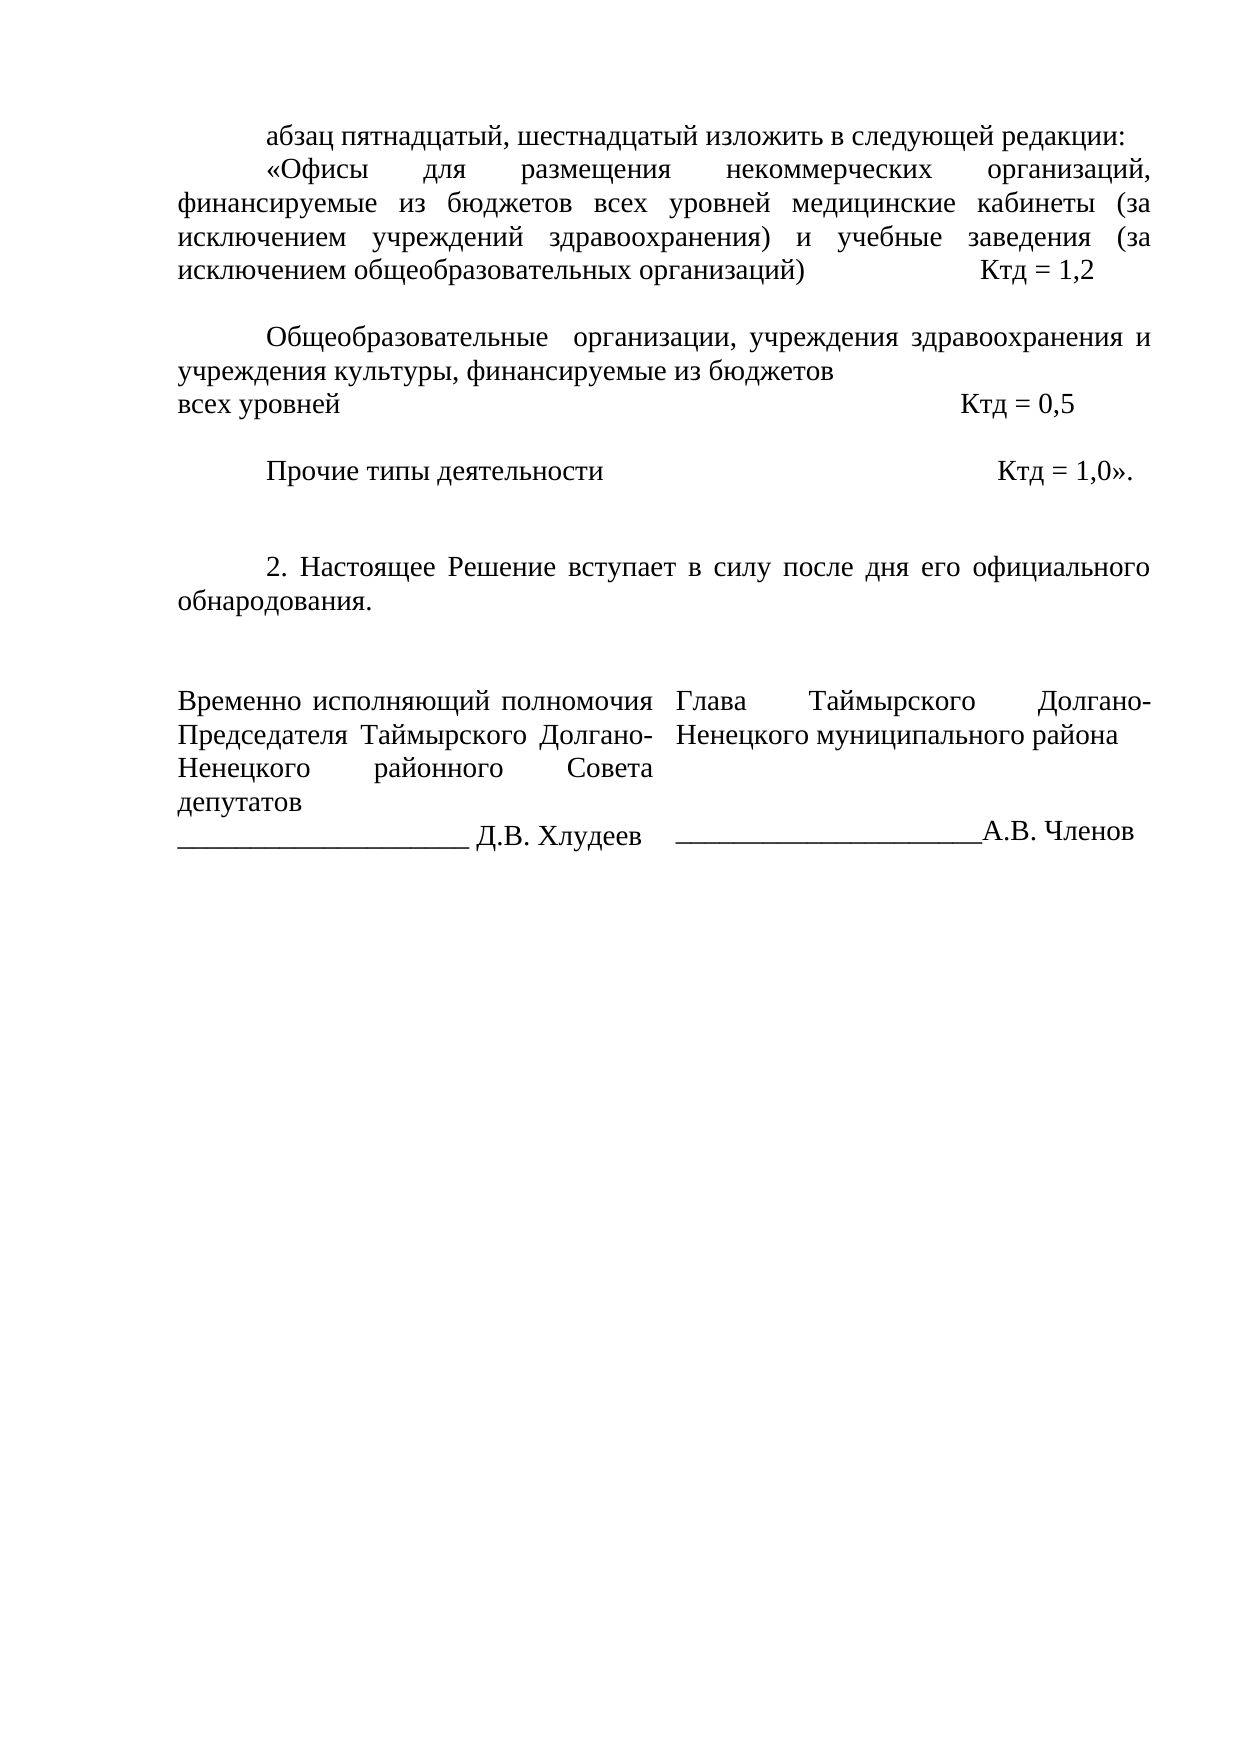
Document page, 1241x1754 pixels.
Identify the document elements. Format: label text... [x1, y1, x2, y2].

text всех уровней Ктд = 0,5 [177, 386, 1152, 420]
table_header Глава Таймырского Долгано-Ненецкого муниципального района _____________________А.В. Членов [664, 684, 1163, 851]
text Прочие типы деятельности Ктд = 1,0». [177, 453, 1152, 487]
text 2. Настоящее Решение вступает в силу после дня его официального обнародования. [177, 549, 1152, 616]
text «Офисы для размещения некоммерческих организаций, финансируемые из бюджетов всех уровней медицинские кабинеты (за исключением учреждений здравоохранения) и учебные заведения (за исключением общеобразовательных организаций) Ктд = 1,2 [177, 152, 1152, 286]
text Общеобразовательные организации, учреждения здравоохранения и учреждения культуры, финансируемые из бюджетов [177, 319, 1152, 386]
table_header Временно исполняющий полномочия Председателя Таймырского Долгано-Ненецкого районного Совета депутатов ____________________ Д.В. Хлудеев [166, 684, 664, 851]
text абзац пятнадцатый, шестнадцатый изложить в следующей редакции: [177, 118, 1152, 152]
